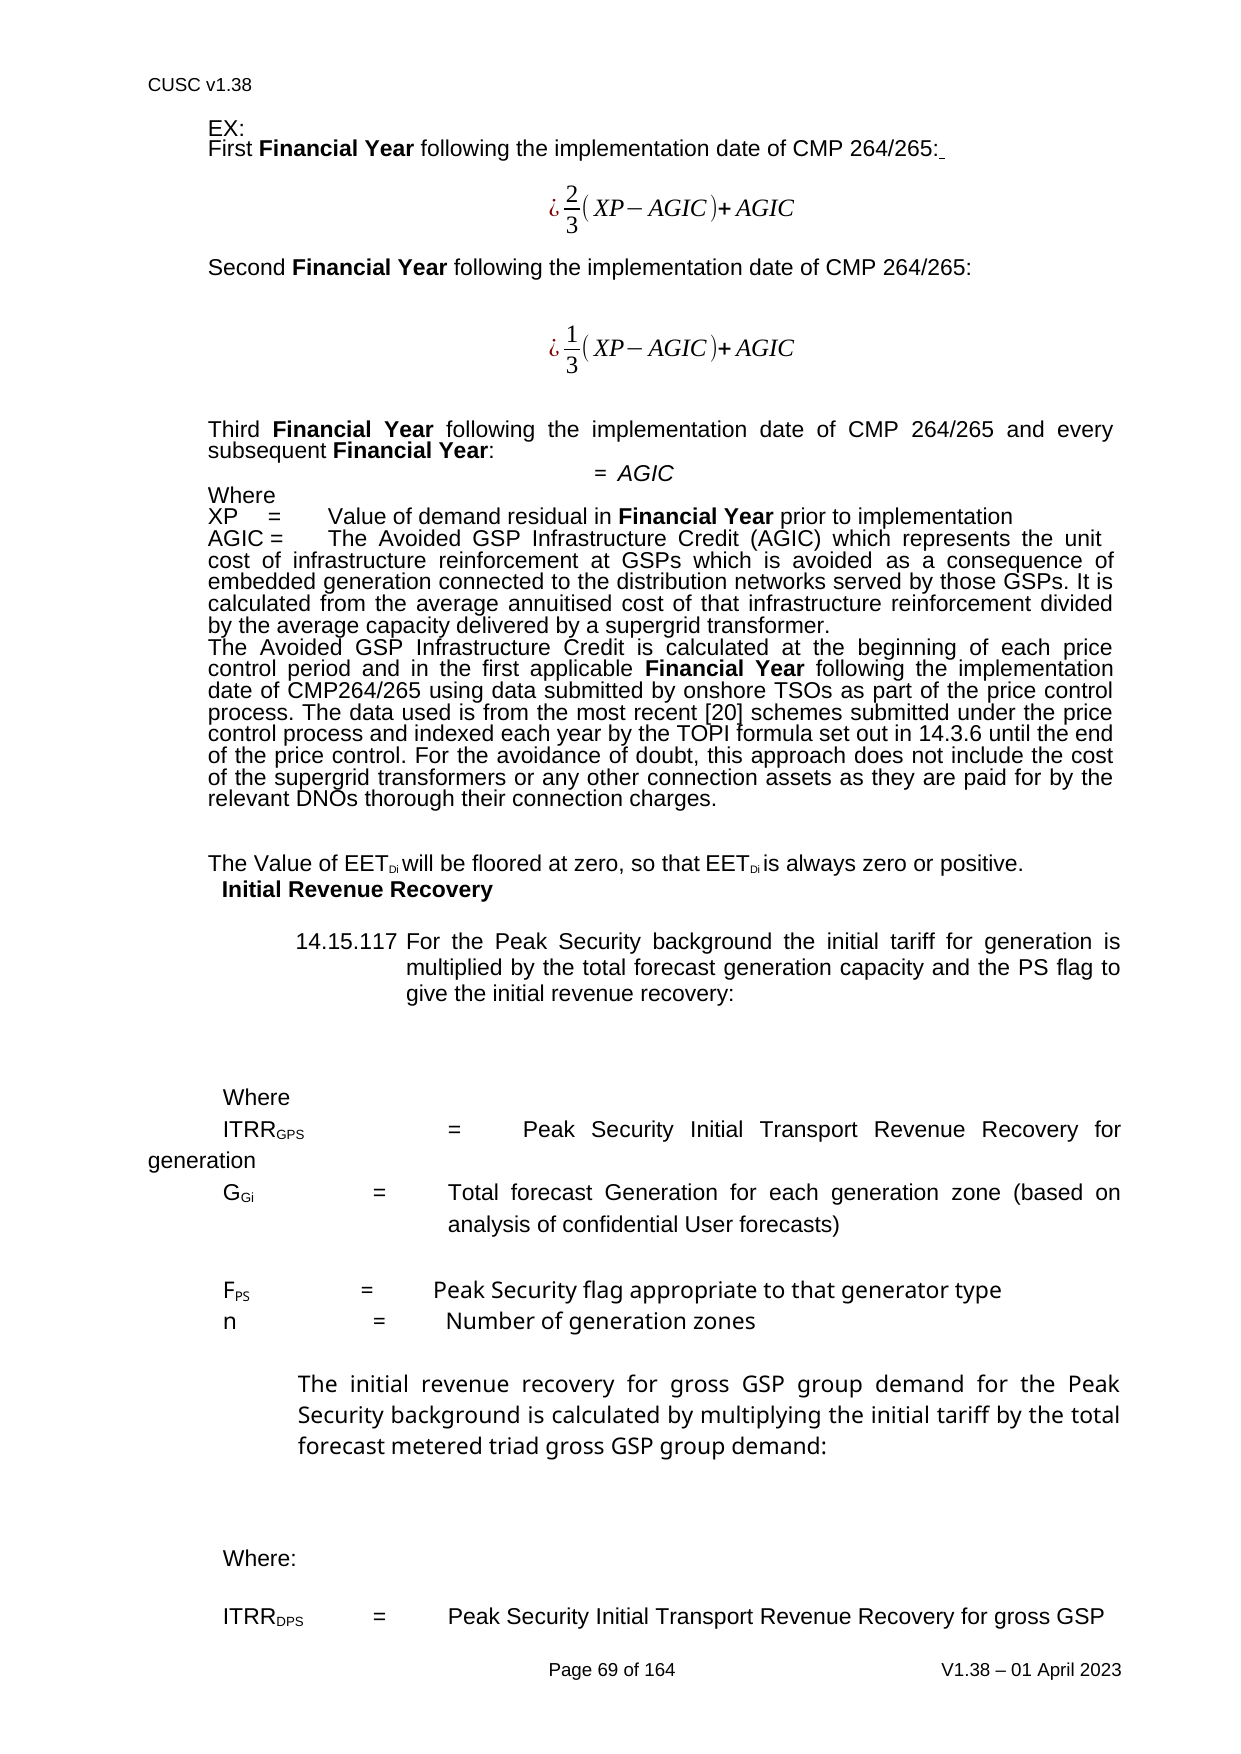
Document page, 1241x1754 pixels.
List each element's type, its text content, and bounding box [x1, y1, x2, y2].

text Where [208, 487, 1121, 507]
text AGIC = The Avoided GSP Infrastructure Credit (AGIC) which represents the unit cost of infrastructure reinforcement at GSPs which is avoided as a consequence of embedded generation connected to the distribution networks served by those GSPs. It is calculated from the average annuitised cost of that infrastructure reinforcement divided by the average capacity delivered by a supergrid transformer. [208, 529, 1114, 637]
subtitle Initial Revenue Recovery [222, 876, 1121, 903]
text FPS = Peak Security flag appropriate to that generator type [148, 1274, 1121, 1305]
text Where: [148, 1545, 1121, 1572]
text First Financial Year following the implementation date of CMP 264/265: [208, 140, 1121, 160]
text Second Financial Year following the implementation date of CMP 264/265: [208, 259, 1121, 279]
text The Avoided GSP Infrastructure Credit is calculated at the beginning of each price control period and in the first applicable Financial Year following the implementation date of CMP264/265 using data submitted by onshore TSOs as part of the price control process. The data used is from the most recent [20] schemes submitted under the price control process and indexed each year by the TOPI formula set out in 14.3.6 until the end of the price control. For the avoidance of doubt, this approach does not include the cost of the supergrid transformers or any other connection assets as they are paid for by the relevant DNOs thorough their connection charges. [208, 638, 1114, 811]
text GGi = Total forecast Generation for each generation zone (based on analysis of confidential User forecasts) [223, 1179, 1121, 1237]
text Third Financial Year following the implementation date of CMP 264/265 and every subsequent Financial Year: [208, 420, 1114, 463]
text n = Number of generation zones [223, 1305, 1121, 1336]
text ITRRDPS = Peak Security Initial Transport Revenue Recovery for gross GSP [148, 1603, 1121, 1629]
text XP = Value of demand residual in Financial Year prior to implementation [208, 507, 1121, 529]
text ITRRGPS = Peak Security Initial Transport Revenue Recovery for generation [148, 1116, 1121, 1174]
text The Value of EETDi will be floored at zero, so that EETDi is always zero or positive. [208, 854, 1114, 876]
text Where [148, 1084, 1121, 1111]
text = AGIC [148, 463, 1121, 487]
text EX: [208, 119, 1121, 140]
text The initial revenue recovery for gross GSP group demand for the Peak Security background is calculated by multiplying the initial tariff by the total forecast metered triad gross GSP group demand: [298, 1367, 1121, 1461]
subtitle For the Peak Security background the initial tariff for generation is multiplied by the total forecast generation capacity and the PS flag to give the initial revenue recovery: [295, 928, 1121, 1007]
